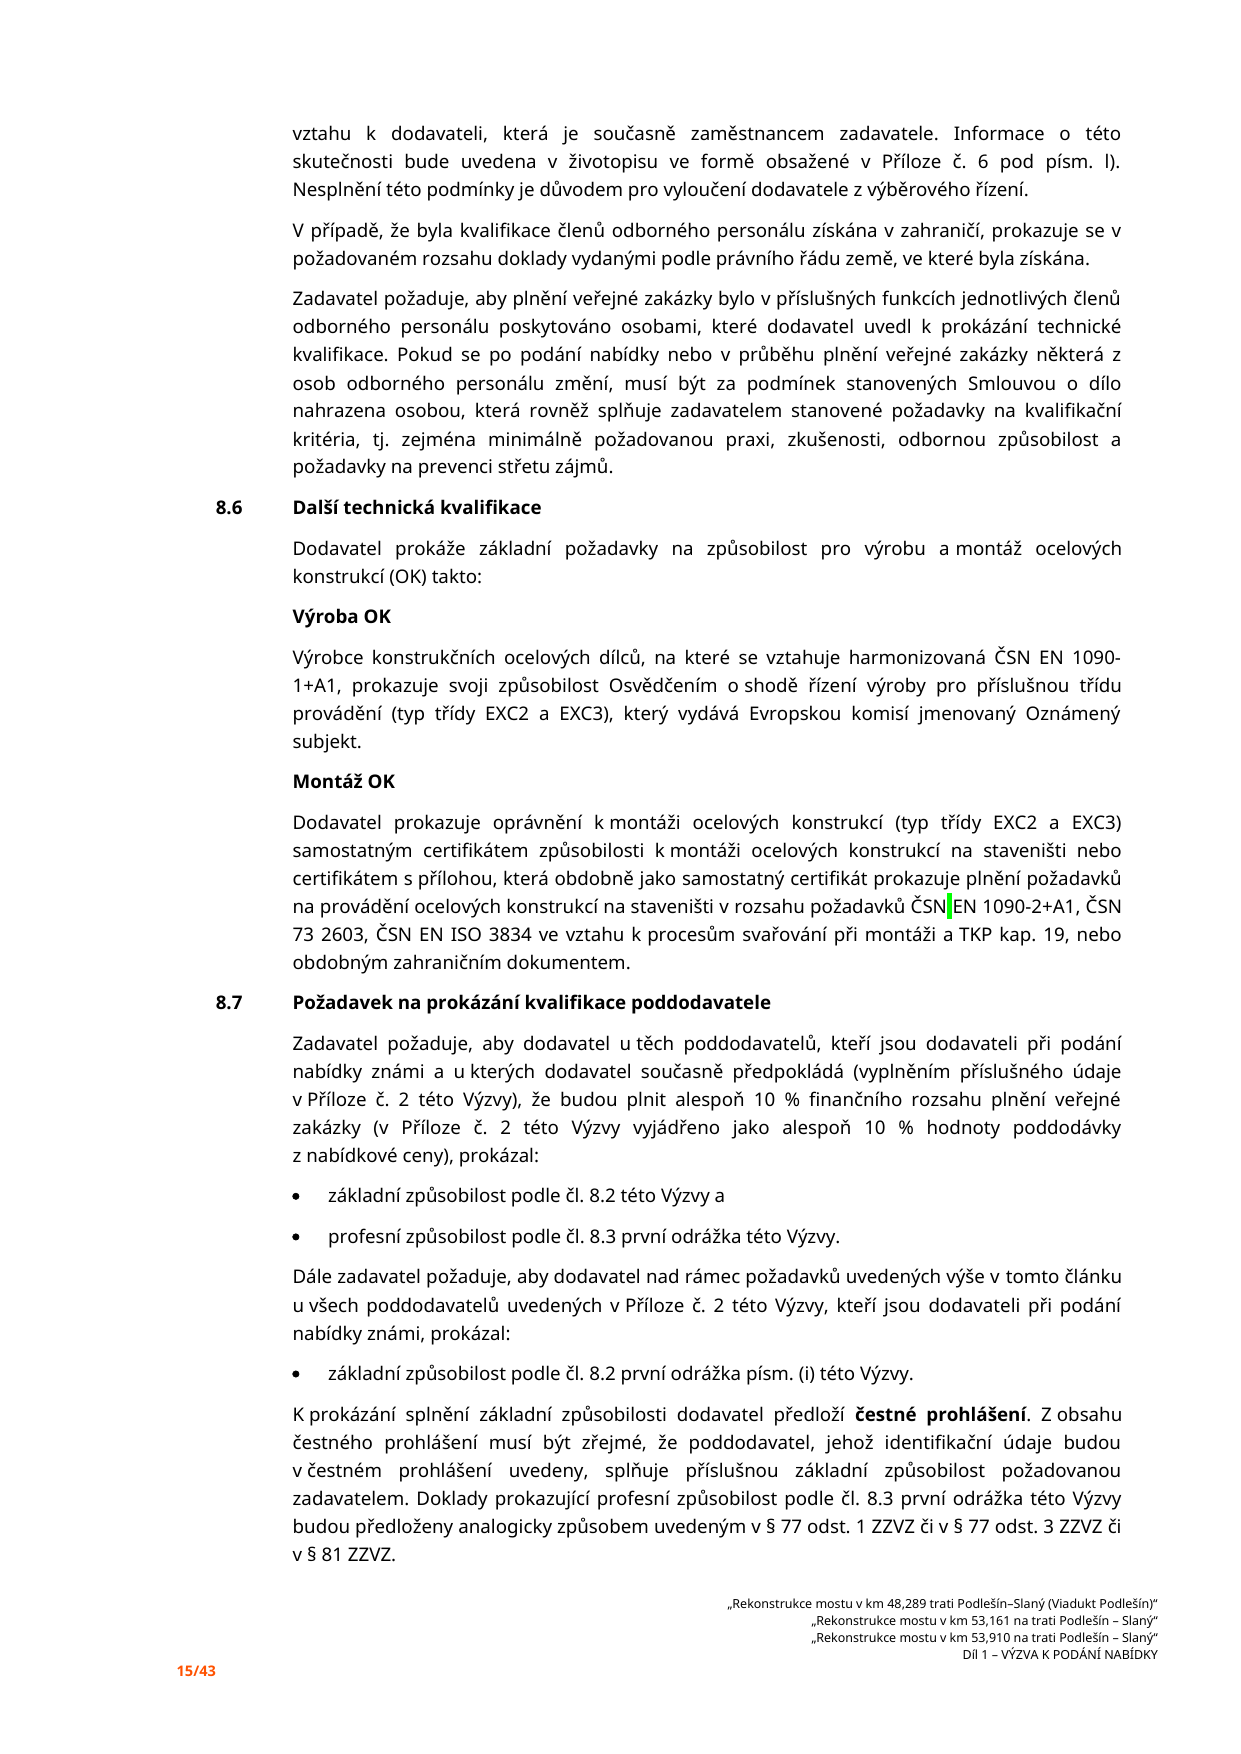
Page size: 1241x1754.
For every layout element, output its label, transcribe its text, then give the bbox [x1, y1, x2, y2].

text K prokázání splnění základní způsobilosti dodavatel předloží čestné prohlášení. Z obsahu čestného prohlášení musí být zřejmé, že poddodavatel, jehož identifikační údaje budou v čestném prohlášení uvedeny, splňuje příslušnou základní způsobilost požadovanou zadavatelem. Doklady prokazující profesní způsobilost podle čl. 8.3 první odrážka této Výzvy budou předloženy analogicky způsobem uvedeným v § 77 odst. 1 ZZVZ či v § 77 odst. 3 ZZVZ či v § 81 ZZVZ. [292, 1401, 1122, 1567]
text Další technická kvalifikace [216, 494, 1122, 520]
text Výroba OK [292, 603, 1122, 629]
text Požadavek na prokázání kvalifikace poddodavatele [216, 990, 1122, 1015]
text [292, 121, 1122, 202]
text profesní způsobilost podle čl. 8.3 první odrážka této Výzvy. [292, 1223, 1122, 1249]
text Dále zadavatel požaduje, aby dodavatel nad rámec požadavků uvedených výše v tomto článku u všech poddodavatelů uvedených v Příloze č. 2 této Výzvy, kteří jsou dodavateli při podání nabídky známi, prokázal: [292, 1264, 1122, 1345]
text Výrobce konstrukčních ocelových dílců, na které se vztahuje harmonizovaná ČSN EN 1090-1+A1, prokazuje svoji způsobilost Osvědčením o shodě řízení výroby pro příslušnou třídu provádění (typ třídy EXC2 a EXC3), který vydává Evropskou komisí jmenovaný Oznámený subjekt. [292, 644, 1122, 753]
text Zadavatel požaduje, aby dodavatel u těch poddodavatelů, kteří jsou dodavateli při podání nabídky známi a u kterých dodavatel současně předpokládá (vyplněním příslušného údaje v Příloze č. 2 této Výzvy), že budou plnit alespoň 10 % finančního rozsahu plnění veřejné zakázky (v Příloze č. 2 této Výzvy vyjádřeno jako alespoň 10 % hodnoty poddodávky z nabídkové ceny), prokázal: [292, 1030, 1122, 1168]
text V případě, že byla kvalifikace členů odborného personálu získána v zahraničí, prokazuje se v požadovaném rozsahu doklady vydanými podle právního řádu země, ve které byla získána. [292, 217, 1122, 271]
text Montáž OK [292, 768, 1122, 794]
text základní způsobilost podle čl. 8.2 první odrážka písm. (i) této Výzvy. [292, 1360, 1122, 1386]
text základní způsobilost podle čl. 8.2 této Výzvy a [292, 1183, 1122, 1208]
text Zadavatel požaduje, aby plnění veřejné zakázky bylo v příslušných funkcích jednotlivých členů odborného personálu poskytováno osobami, které dodavatel uvedl k prokázání technické kvalifikace. Pokud se po podání nabídky nebo v průběhu plnění veřejné zakázky některá z osob odborného personálu změní, musí být za podmínek stanovených Smlouvou o dílo nahrazena osobou, která rovněž splňuje zadavatelem stanovené požadavky na kvalifikační kritéria, tj. zejména minimálně požadovanou praxi, zkušenosti, odbornou způsobilost a požadavky na prevenci střetu zájmů. [292, 286, 1122, 479]
text Dodavatel prokazuje oprávnění k montáži ocelových konstrukcí (typ třídy EXC2 a EXC3) samostatným certifikátem způsobilosti k montáži ocelových konstrukcí na staveništi nebo certifikátem s přílohou, která obdobně jako samostatný certifikát prokazuje plnění požadavků na provádění ocelových konstrukcí na staveništi v rozsahu požadavků ČSN EN 1090-2+A1, ČSN 73 2603, ČSN EN ISO 3834 ve vztahu k procesům svařování při montáži a TKP kap. 19, nebo obdobným zahraničním dokumentem. [292, 809, 1122, 975]
text Dodavatel prokáže základní požadavky na způsobilost pro výrobu a montáž ocelových konstrukcí (OK) takto: [292, 535, 1122, 588]
